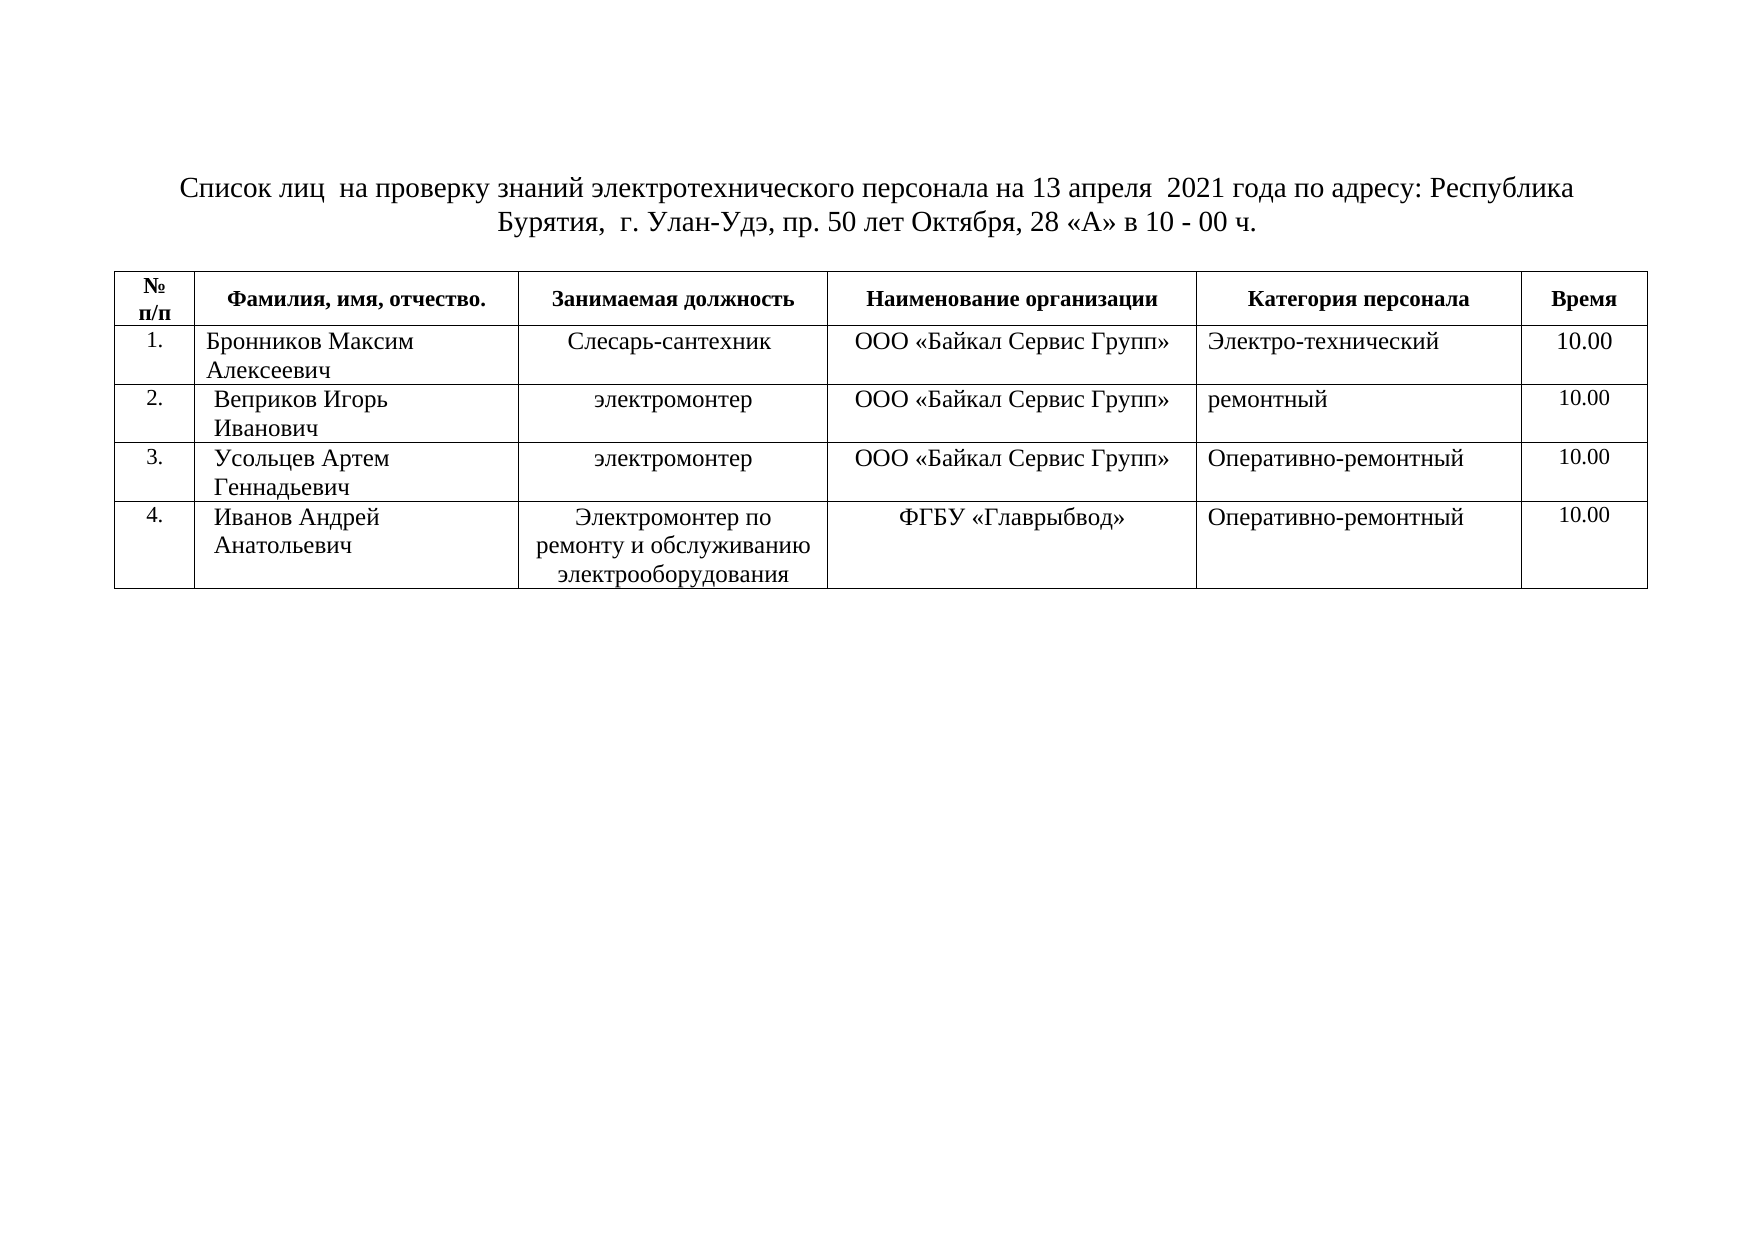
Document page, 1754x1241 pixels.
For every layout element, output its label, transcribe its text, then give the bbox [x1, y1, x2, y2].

table_header Категория персонала [1197, 272, 1521, 325]
table_cell Оперативно-ремонтный [1197, 502, 1521, 588]
table_header Фамилия, имя, отчество. [195, 272, 518, 325]
table_header Наименование организации [828, 272, 1196, 325]
table_cell электромонтер [519, 385, 827, 442]
text Список лиц на проверку знаний электротехнического персонала на 13 апреля 2021 года по адресу: Республика Бурятия, г. Улан-Удэ, пр. 50 лет Октября, 28 «А» в 10 - 00 ч. [126, 171, 1628, 238]
table_cell Электромонтер по ремонту и обслуживанию электрооборудования [519, 502, 827, 588]
table_cell 2. [115, 385, 194, 442]
table_cell Электро-технический [1197, 326, 1521, 383]
table_cell ремонтный [1197, 385, 1521, 442]
table_cell 1. [115, 326, 194, 383]
table_cell 10.00 [1522, 443, 1647, 501]
table_header Время [1522, 272, 1647, 325]
table_cell ООО «Байкал Сервис Групп» [828, 326, 1196, 383]
table_cell Веприков Игорь Иванович [195, 385, 518, 442]
table_cell электромонтер [519, 443, 827, 501]
table_cell Усольцев Артем Геннадьевич [195, 443, 518, 501]
table_cell ФГБУ «Главрыбвод» [828, 502, 1196, 588]
table_cell 10.00 [1522, 385, 1647, 442]
table_cell 10.00 [1522, 326, 1647, 383]
table_header Занимаемая должность [519, 272, 827, 325]
table_cell 10.00 [1522, 502, 1647, 588]
table_cell 4. [115, 502, 194, 588]
table_cell Бронников Максим Алексеевич [195, 326, 518, 383]
table_cell ООО «Байкал Сервис Групп» [828, 443, 1196, 501]
table_cell 3. [115, 443, 194, 501]
table_cell Иванов Андрей Анатольевич [195, 502, 518, 588]
table_cell Оперативно-ремонтный [1197, 443, 1521, 501]
table_cell ООО «Байкал Сервис Групп» [828, 385, 1196, 442]
table_header № п/п [115, 272, 194, 325]
table_cell Слесарь-сантехник [519, 326, 827, 383]
